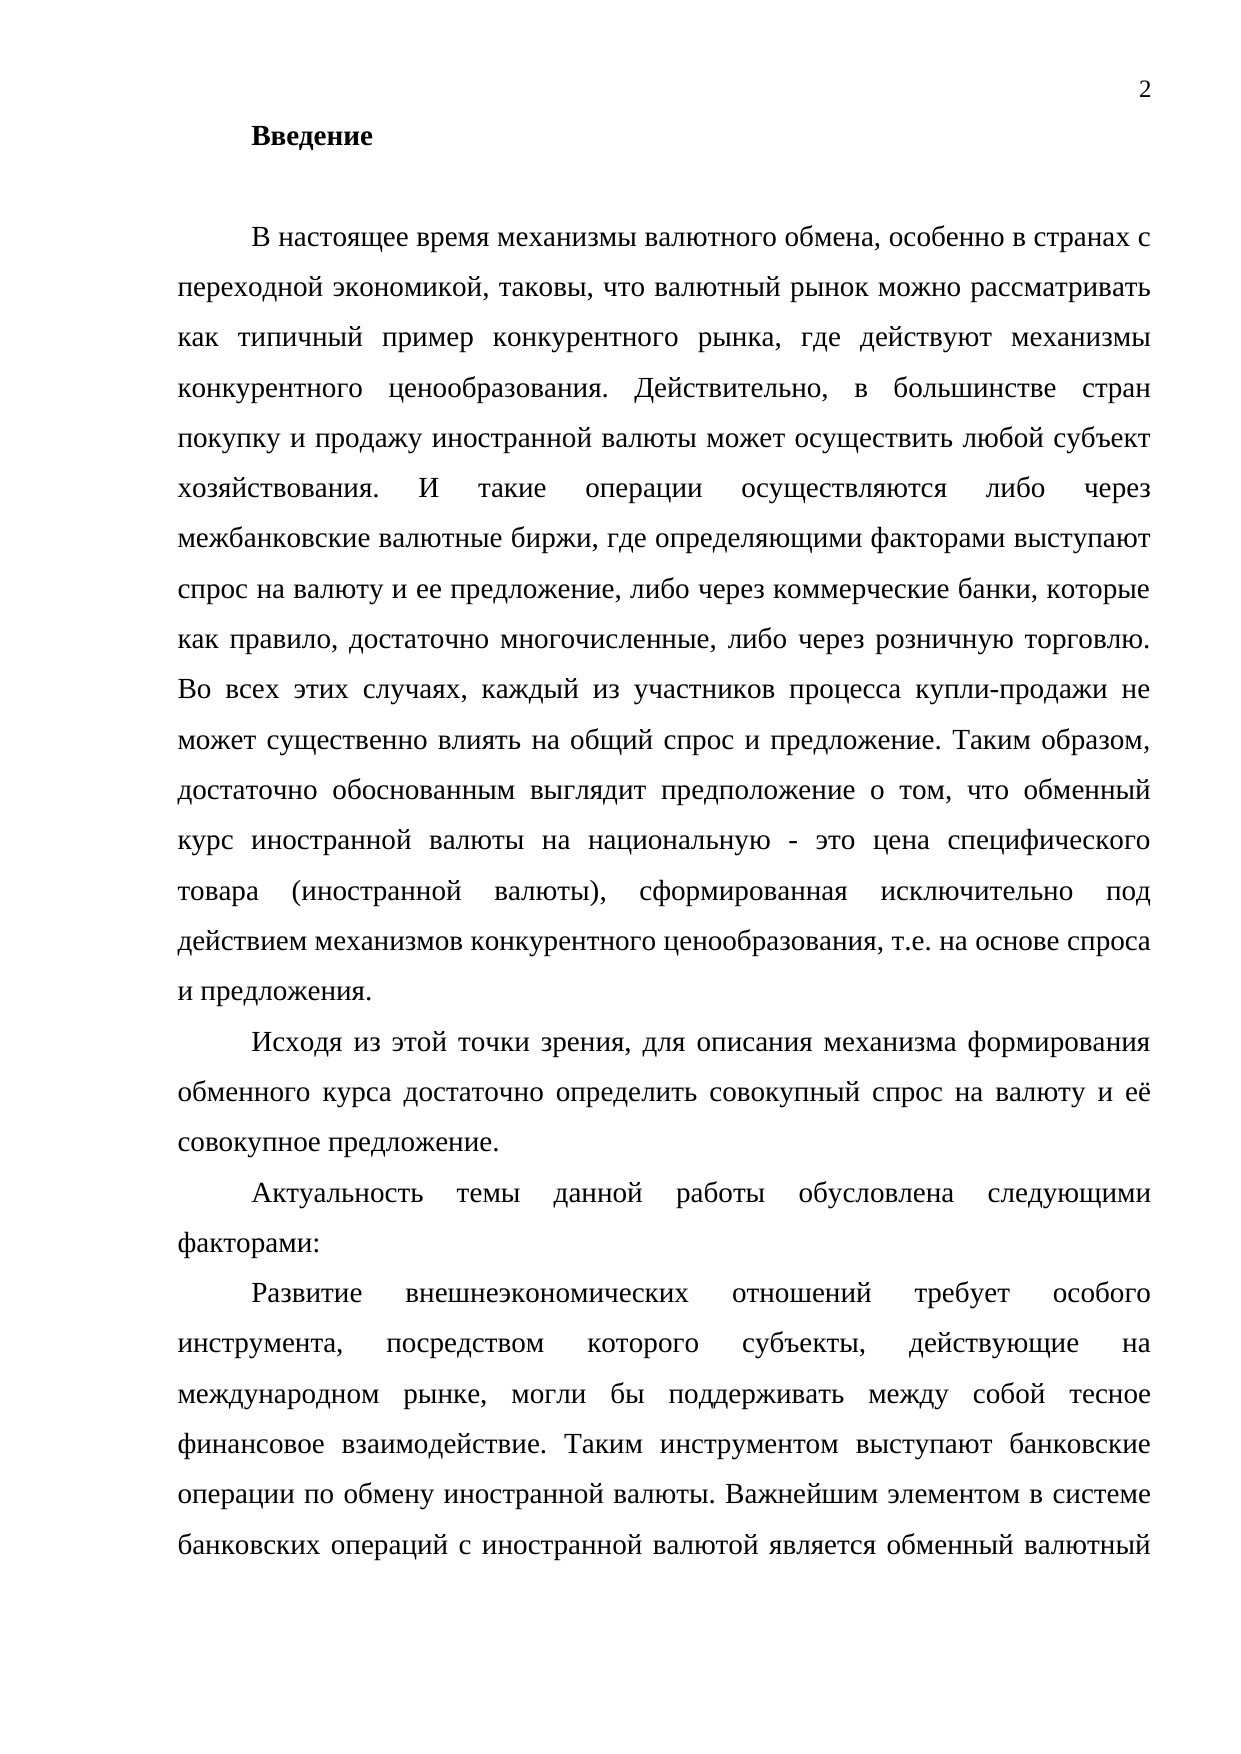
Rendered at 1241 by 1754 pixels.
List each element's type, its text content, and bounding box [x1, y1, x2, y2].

text Актуальность темы данной работы обусловлена следующими факторами: [177, 1175, 1152, 1258]
text В настоящее время механизмы валютного обмена, особенно в странах с переходной экономикой, таковы, что валютный рынок можно рассматривать как типичный пример конкурентного рынка, где действуют механизмы конкурентного ценообразования. Действительно, в большинстве стран покупку и продажу иностранной валюты может осуществить любой субъект хозяйствования. И такие операции осуществляются либо через межбанковские валютные биржи, где определяющими факторами выступают спрос на валюту и ее предложение, либо через коммерческие банки, которые как правило, достаточно многочисленные, либо через розничную торговлю. Во всех этих случаях, каждый из участников процесса купли-продажи не может существенно влиять на общий спрос и предложение. Таким образом, достаточно обоснованным выглядит предположение о том, что обменный курс иностранной валюты на национальную - это цена специфического товара (иностранной валюты), сформированная исключительно под действием механизмов конкурентного ценообразования, т.е. на основе спроса и предложения. [177, 219, 1152, 1007]
text Исходя из этой точки зрения, для описания механизма формирования обменного курса достаточно определить совокупный спрос на валюту и её совокупное предложение. [177, 1024, 1152, 1158]
subtitle Введение [177, 118, 1152, 152]
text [177, 1275, 1152, 1560]
